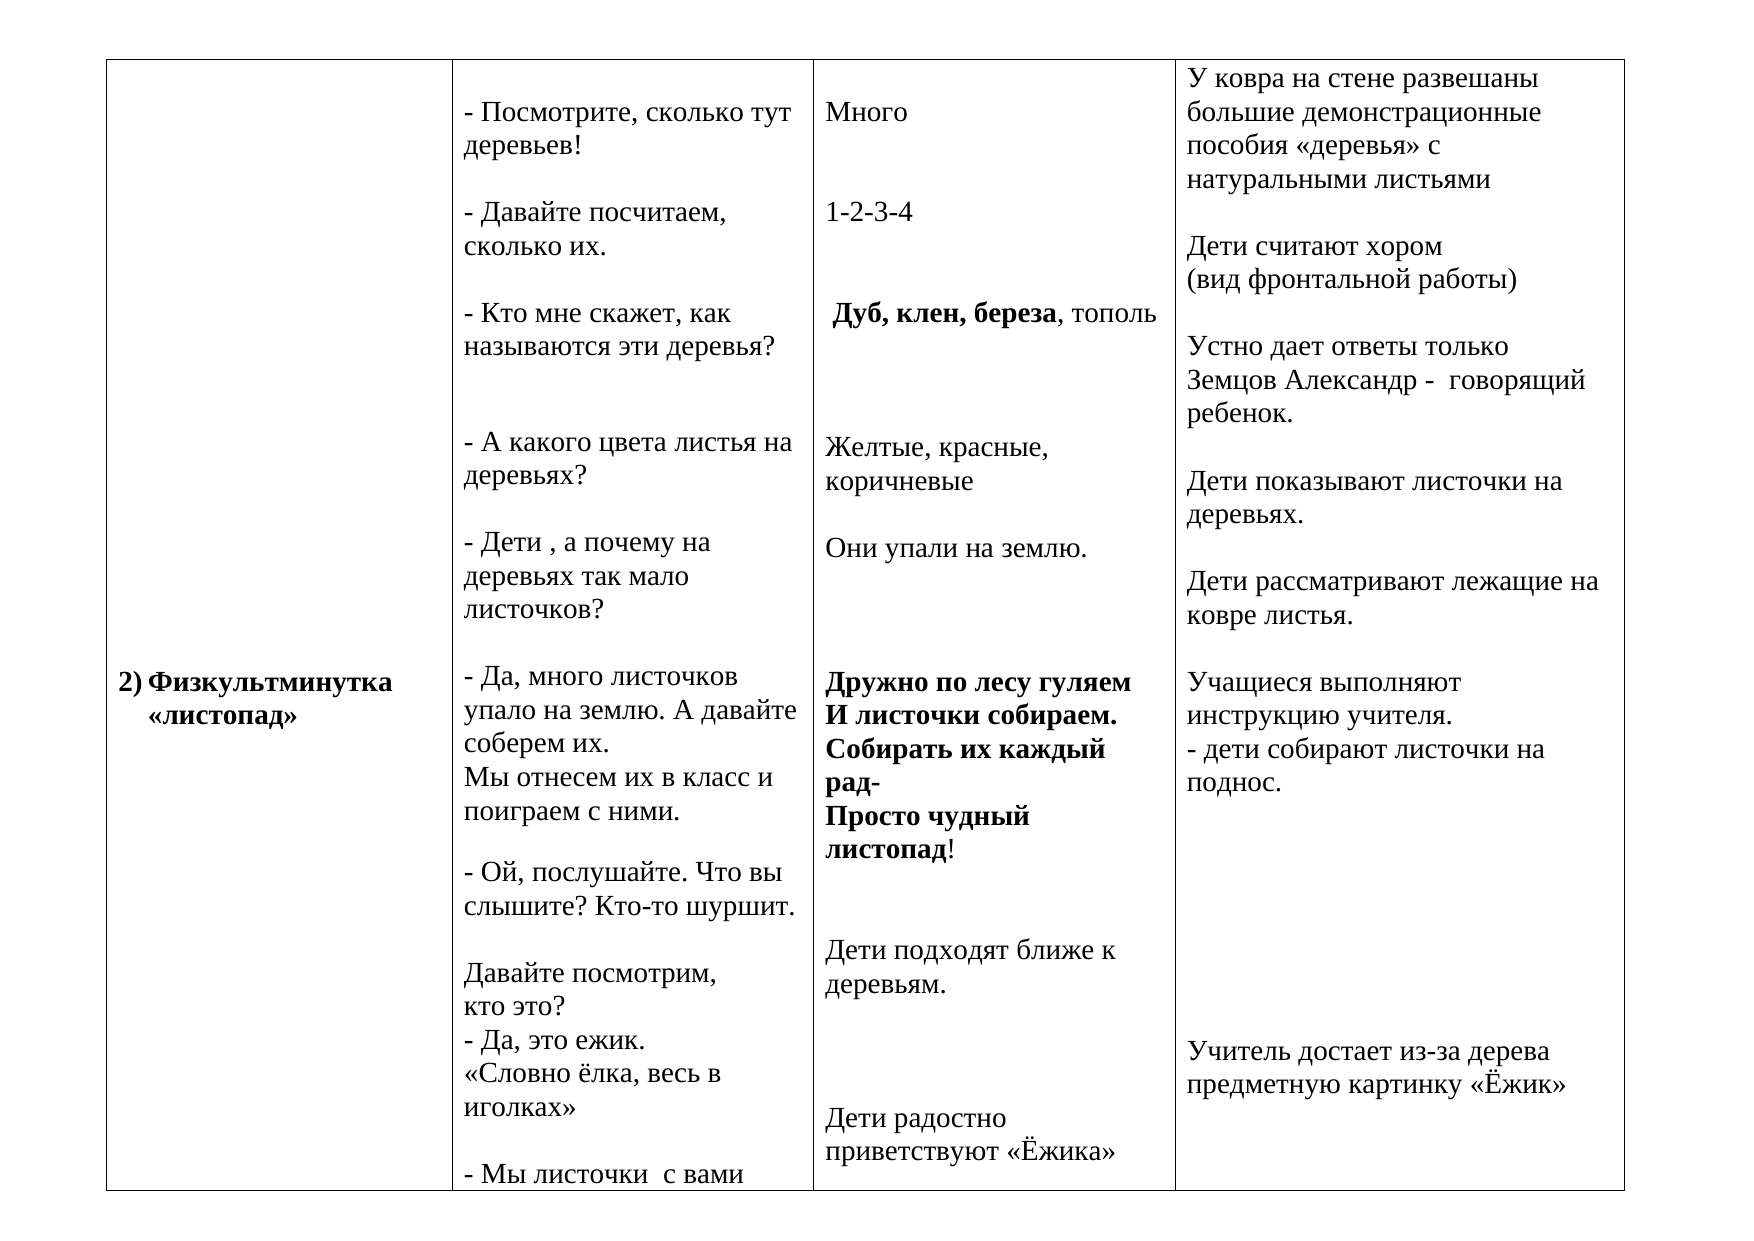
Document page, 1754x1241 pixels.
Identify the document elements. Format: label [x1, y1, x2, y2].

table_cell [1176, 60, 1624, 1189]
table_cell [814, 60, 1175, 1189]
table_cell [107, 60, 452, 1189]
table_cell [453, 60, 813, 1189]
